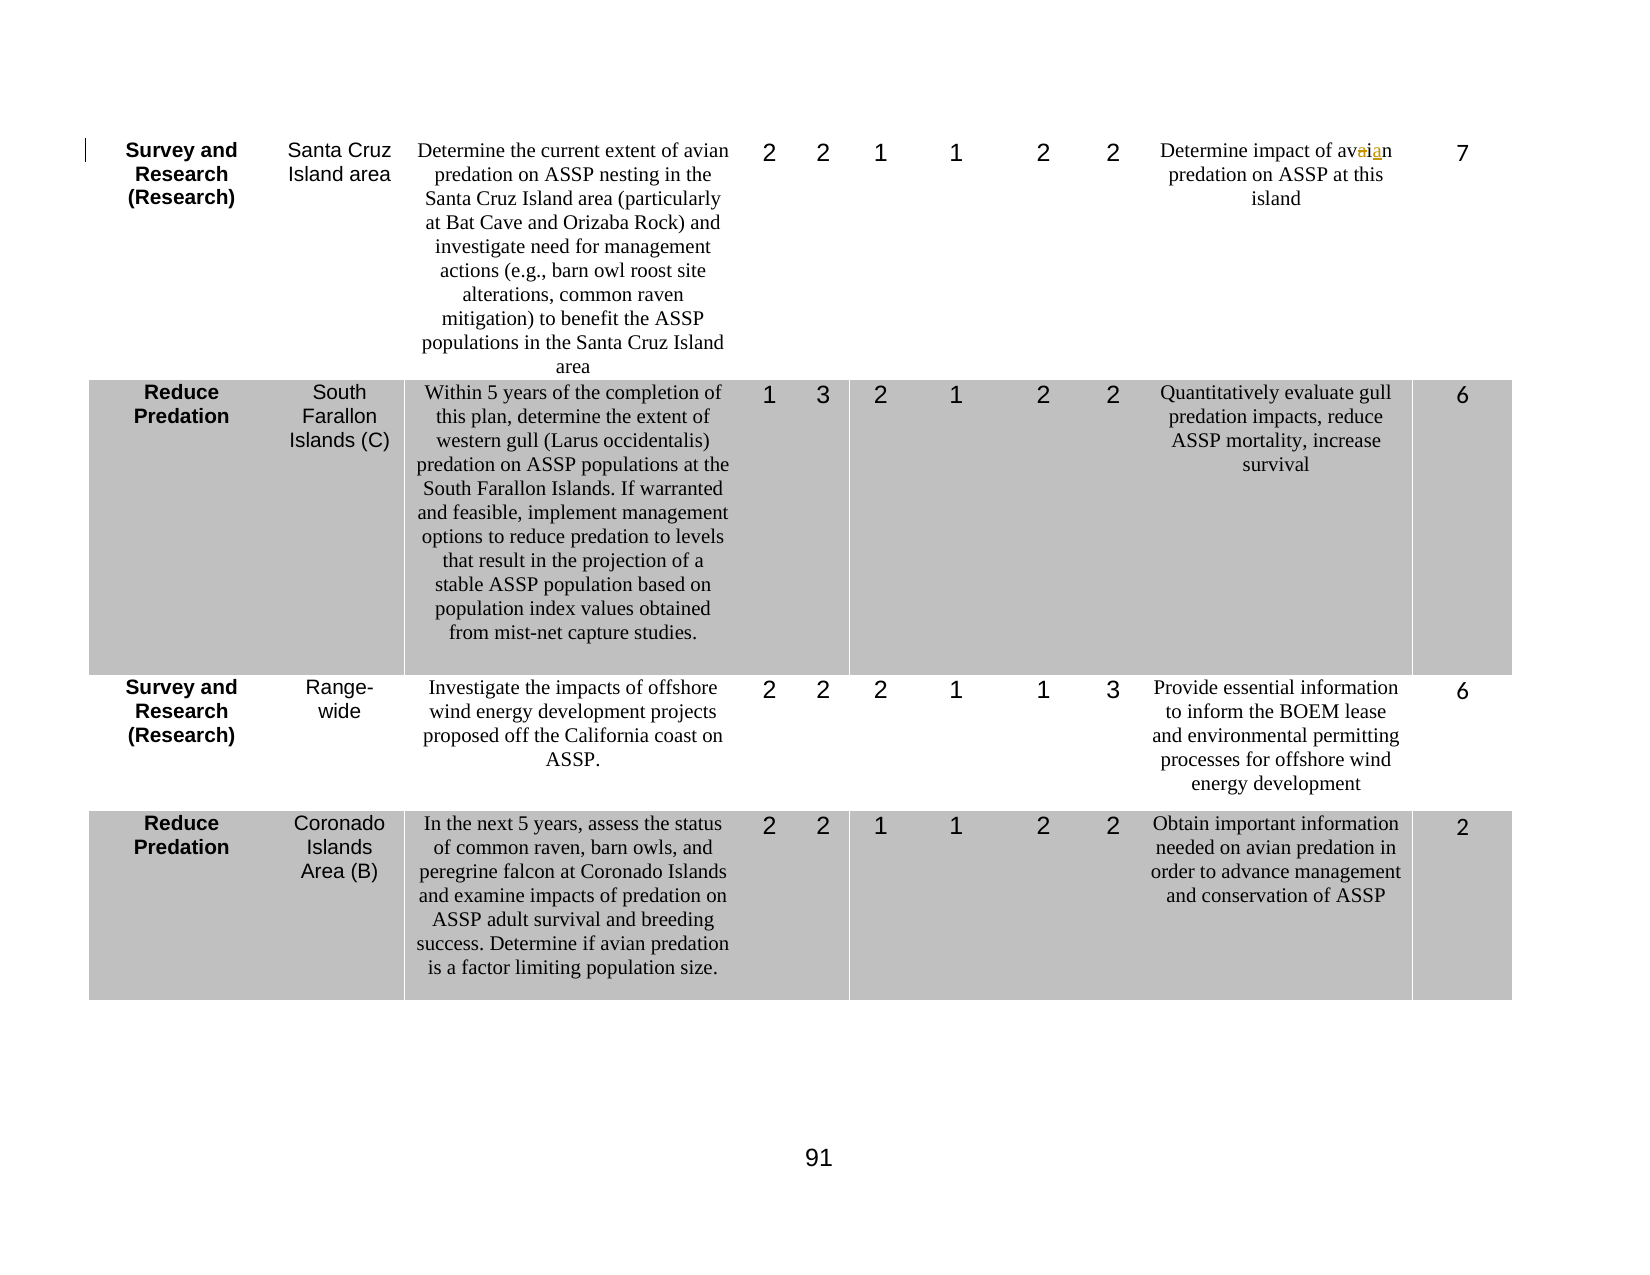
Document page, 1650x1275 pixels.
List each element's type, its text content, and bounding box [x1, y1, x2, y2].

table_cell Determine the current extent of avian predation on ASSP nesting in the Santa Cruz Island area (particularly at Bat Cave and Orizaba Rock) and investigate need for management actions (e.g., barn owl roost site alterations, common raven mitigation) to benefit the ASSP populations in the Santa Cruz Island area [405, 138, 741, 380]
table_cell 6 [1413, 675, 1512, 811]
table_cell Survey and Research (Research) [89, 675, 274, 811]
table_cell 1 [912, 380, 1000, 675]
table_cell 1 [1000, 675, 1086, 811]
table_cell Quantitatively evaluate gull predation impacts, reduce ASSP mortality, increase survival [1139, 380, 1412, 675]
table_cell South Farallon Islands (C) [274, 380, 404, 675]
table_cell 2 [797, 675, 849, 811]
table_cell Range-wide [274, 675, 404, 811]
table_cell 2 [797, 811, 849, 1000]
table_cell 1 [912, 675, 1000, 811]
table_cell Santa Cruz Island area [274, 138, 404, 380]
table_cell 1 [912, 811, 1000, 1000]
table_cell 2 [741, 675, 797, 811]
table_cell 2 [797, 138, 849, 380]
table_cell Provide essential information to inform the BOEM lease and environmental permitting processes for offshore wind energy development [1139, 675, 1412, 811]
table_cell 2 [741, 138, 797, 380]
table_cell Reduce Predation [89, 811, 274, 1000]
table_cell Investigate the impacts of offshore wind energy development projects proposed off the California coast on ASSP. [405, 675, 741, 811]
table_cell Coronado Islands Area (B) [274, 811, 404, 1000]
table_cell 2 [1086, 380, 1139, 675]
table_cell Determine impact of avin predation on ASSP at this island [1139, 138, 1412, 380]
table_cell In the next 5 years, assess the status of common raven, barn owls, and peregrine falcon at Coronado Islands and examine impacts of predation on ASSP adult survival and breeding success. Determine if avian predation is a factor limiting population size. [405, 811, 741, 1000]
table_cell 2 [1000, 138, 1086, 380]
table_cell 1 [850, 811, 912, 1000]
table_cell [89, 138, 274, 380]
table_cell 1 [912, 138, 1000, 380]
table_cell 1 [850, 138, 912, 380]
table_cell 2 [1086, 138, 1139, 380]
table_cell 1 [741, 380, 797, 675]
table_cell 3 [797, 380, 849, 675]
table_cell 6 [1413, 380, 1512, 675]
table_cell 2 [850, 380, 912, 675]
table_cell 2 [1000, 811, 1086, 1000]
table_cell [1139, 811, 1412, 1000]
table_cell 2 [850, 675, 912, 811]
table_cell 2 [1413, 811, 1512, 1000]
table_cell Reduce Predation [89, 380, 274, 675]
table_cell 7 [1413, 138, 1512, 380]
table_cell 2 [1000, 380, 1086, 675]
table_cell 2 [741, 811, 797, 1000]
table_cell 2 [1086, 811, 1139, 1000]
table_cell Within 5 years of the completion of this plan, determine the extent of western gull (Larus occidentalis) predation on ASSP populations at the South Farallon Islands. If warranted and feasible, implement management options to reduce predation to levels that result in the projection of a stable ASSP population based on population index values obtained from mist-net capture studies. [405, 380, 741, 675]
table_cell 3 [1086, 675, 1139, 811]
